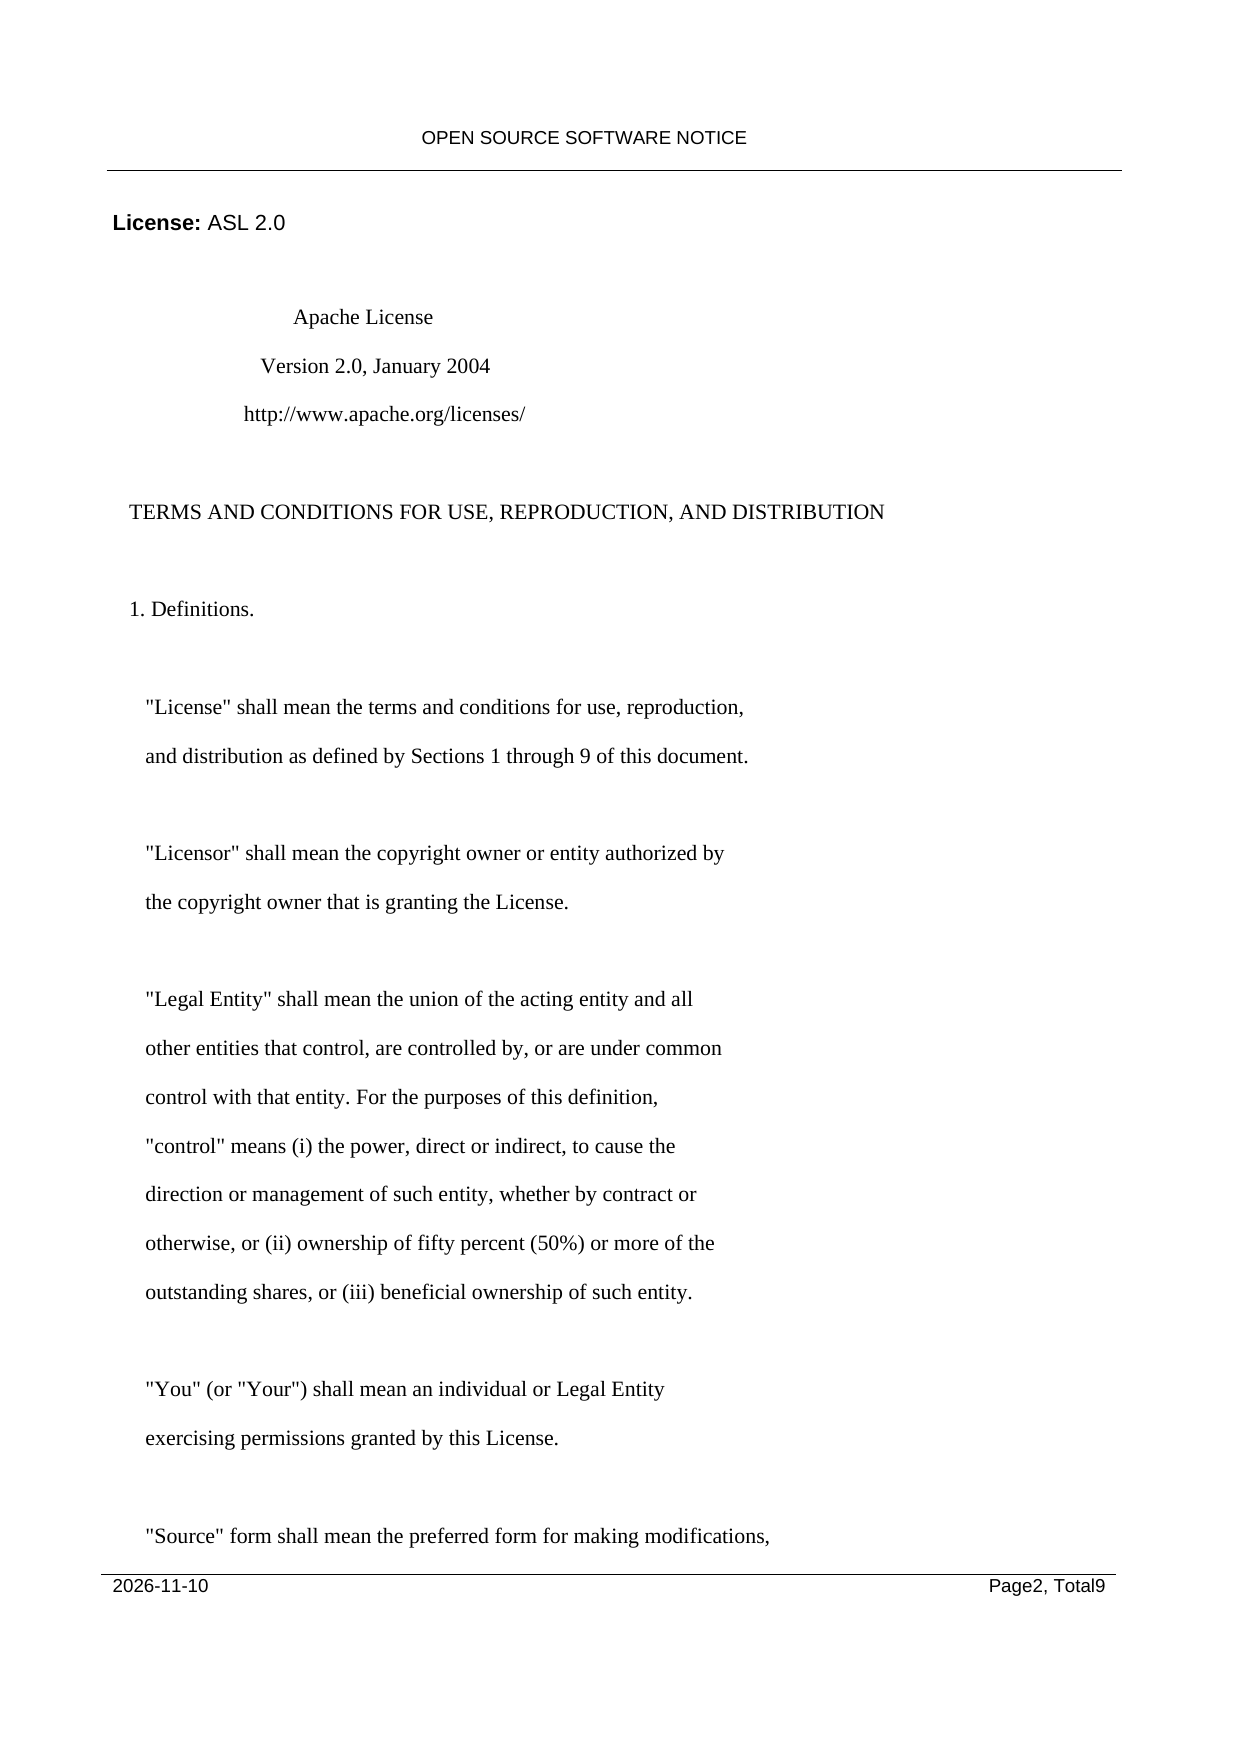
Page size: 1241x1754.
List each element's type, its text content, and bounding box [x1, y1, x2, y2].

text License: ASL 2.0 [112, 206, 1128, 239]
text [112, 251, 1128, 1551]
